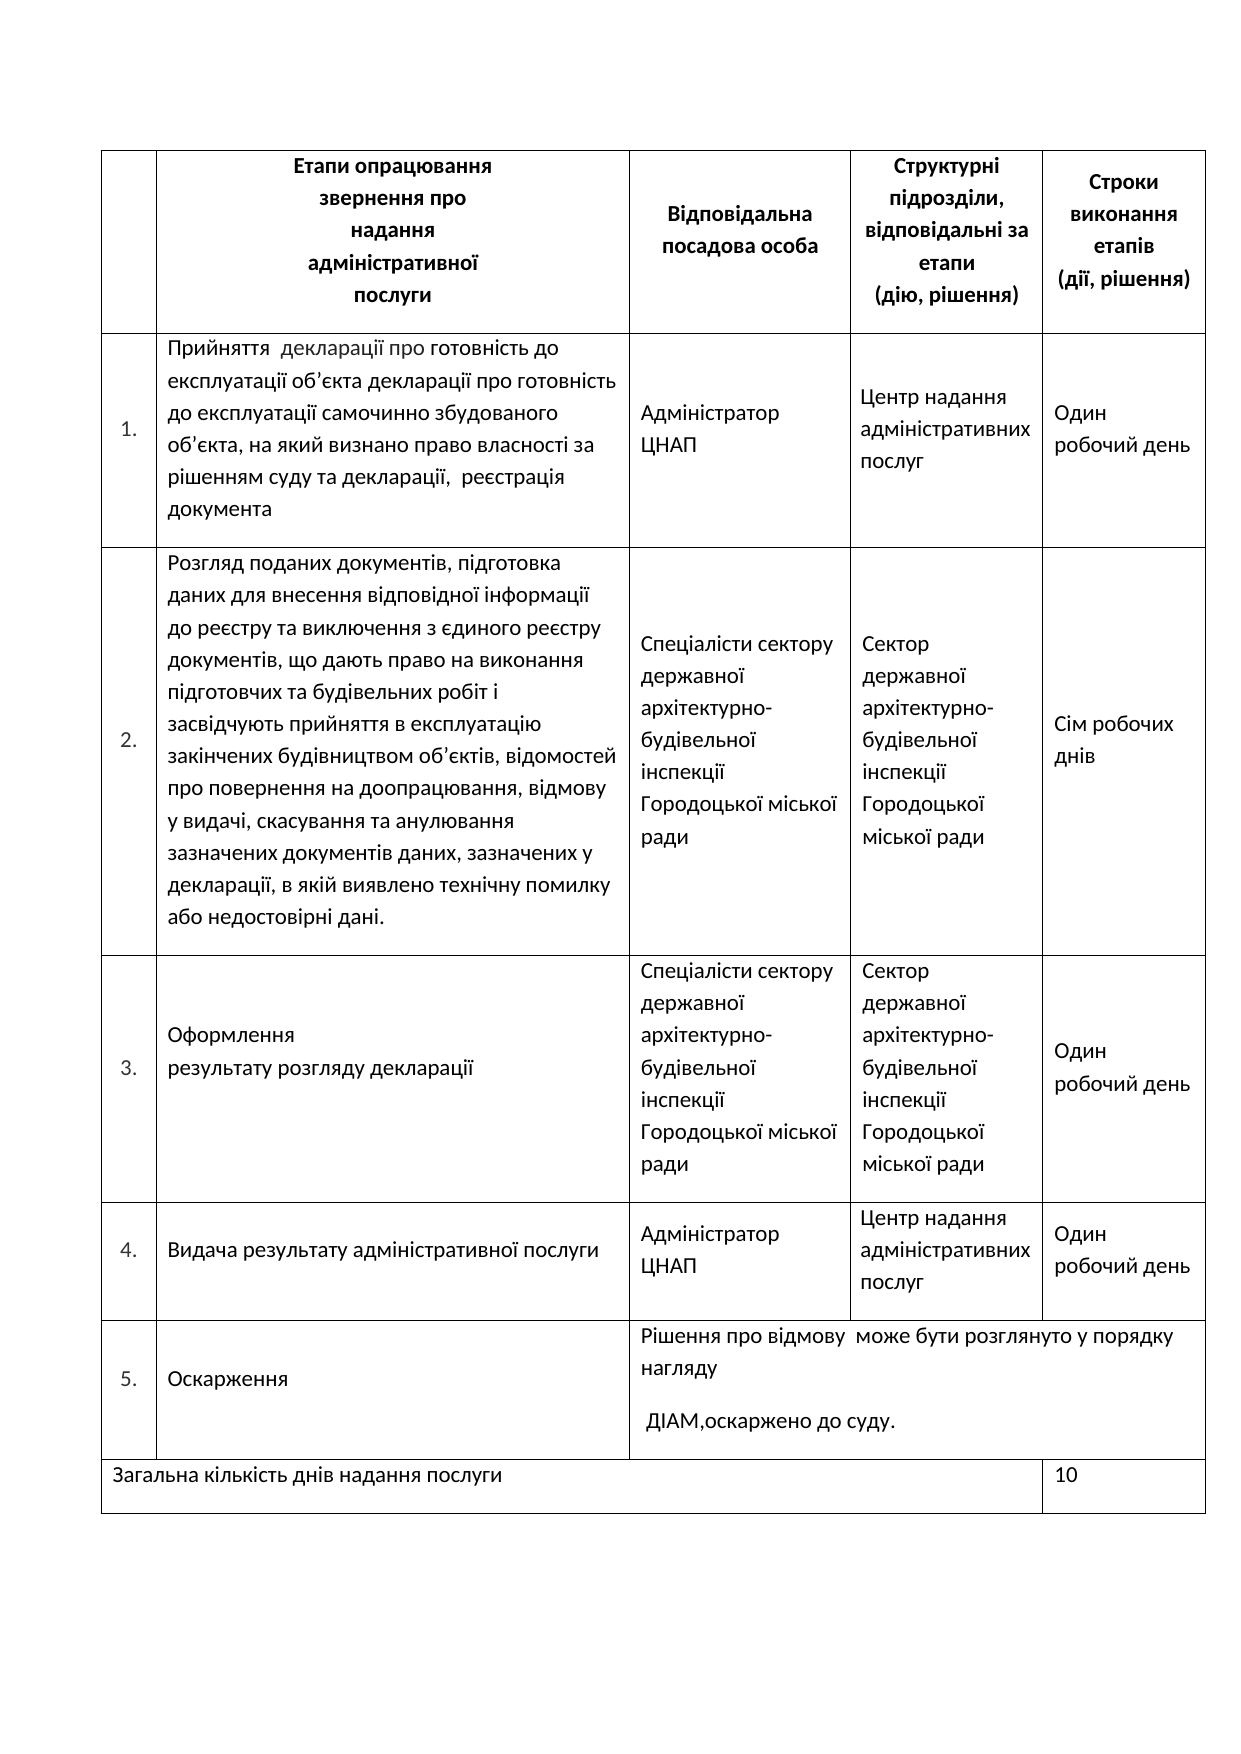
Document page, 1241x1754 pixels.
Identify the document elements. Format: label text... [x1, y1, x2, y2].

table_cell Оскарження [157, 1321, 629, 1459]
table_cell Адміністратор ЦНАП [630, 334, 850, 547]
table_cell 3. [102, 956, 156, 1202]
table_cell Центр надання адміністративних послуг [851, 1203, 1042, 1320]
table_cell 5. [102, 1321, 156, 1459]
table_header Строки виконання етапів (дії, рішення) [1043, 151, 1205, 332]
table_cell Один робочий день [1043, 1203, 1205, 1320]
table_cell 1. [102, 334, 156, 547]
table_header Структурні підрозділи, відповідальні за етапи (дію, рішення) [851, 151, 1042, 332]
table_cell 2. [102, 548, 156, 955]
table_header Відповідальна посадова особа [630, 151, 850, 332]
table_cell Один робочий день [1043, 334, 1205, 547]
table_cell Сектор державної архітектурно-будівельної інспекції Городоцької міської ради [851, 548, 1042, 955]
table_cell Спеціалісти сектору державної архітектурно-будівельної інспекції Городоцької міської ради [630, 956, 850, 1202]
table_cell Прийняття декларації про готовність до експлуатації об’єкта декларації про готовність до експлуатації самочинно збудованого об’єкта, на який визнано право власності за рішенням суду та декларації, реєстрація документа [157, 334, 629, 547]
table_cell Спеціалісти сектору державної архітектурно-будівельної інспекції Городоцької міської ради [630, 548, 850, 955]
table_cell Оформлення результату розгляду декларації [157, 956, 629, 1202]
table_header [102, 151, 156, 332]
table_cell Сектор державної архітектурно-будівельної інспекції Городоцької міської ради [851, 956, 1042, 1202]
table_cell 4. [102, 1203, 156, 1320]
table_cell 10 [1043, 1460, 1205, 1513]
table_cell Один робочий день [1043, 956, 1205, 1202]
table_cell Розгляд поданих документів, підготовка даних для внесення відповідної інформації до реєстру та виключення з єдиного реєстру документів, що дають право на виконання підготовчих та будівельних робіт і засвідчують прийняття в експлуатацію закінчених будівництвом об’єктів, відомостей про повернення на доопрацювання, відмову у видачі, скасування та анулювання зазначених документів даних, зазначених у декларації, в якій виявлено технічну помилку або недостовірні дані. [157, 548, 629, 955]
table_cell Видача результату адміністративної послуги [157, 1203, 629, 1320]
table_cell Сім робочих днів [1043, 548, 1205, 955]
table_cell Рішення про відмову може бути розглянуто у порядку нагляду ДІАМ,оскаржено до суду. [630, 1321, 1205, 1459]
table_header Етапи опрацювання звернення про надання адміністративної послуги [157, 151, 629, 332]
table_cell Загальна кількість днів надання послуги [102, 1460, 1042, 1513]
table_cell Адміністратор ЦНАП [630, 1203, 850, 1320]
table_cell Центр надання адміністративних послуг [851, 334, 1042, 547]
